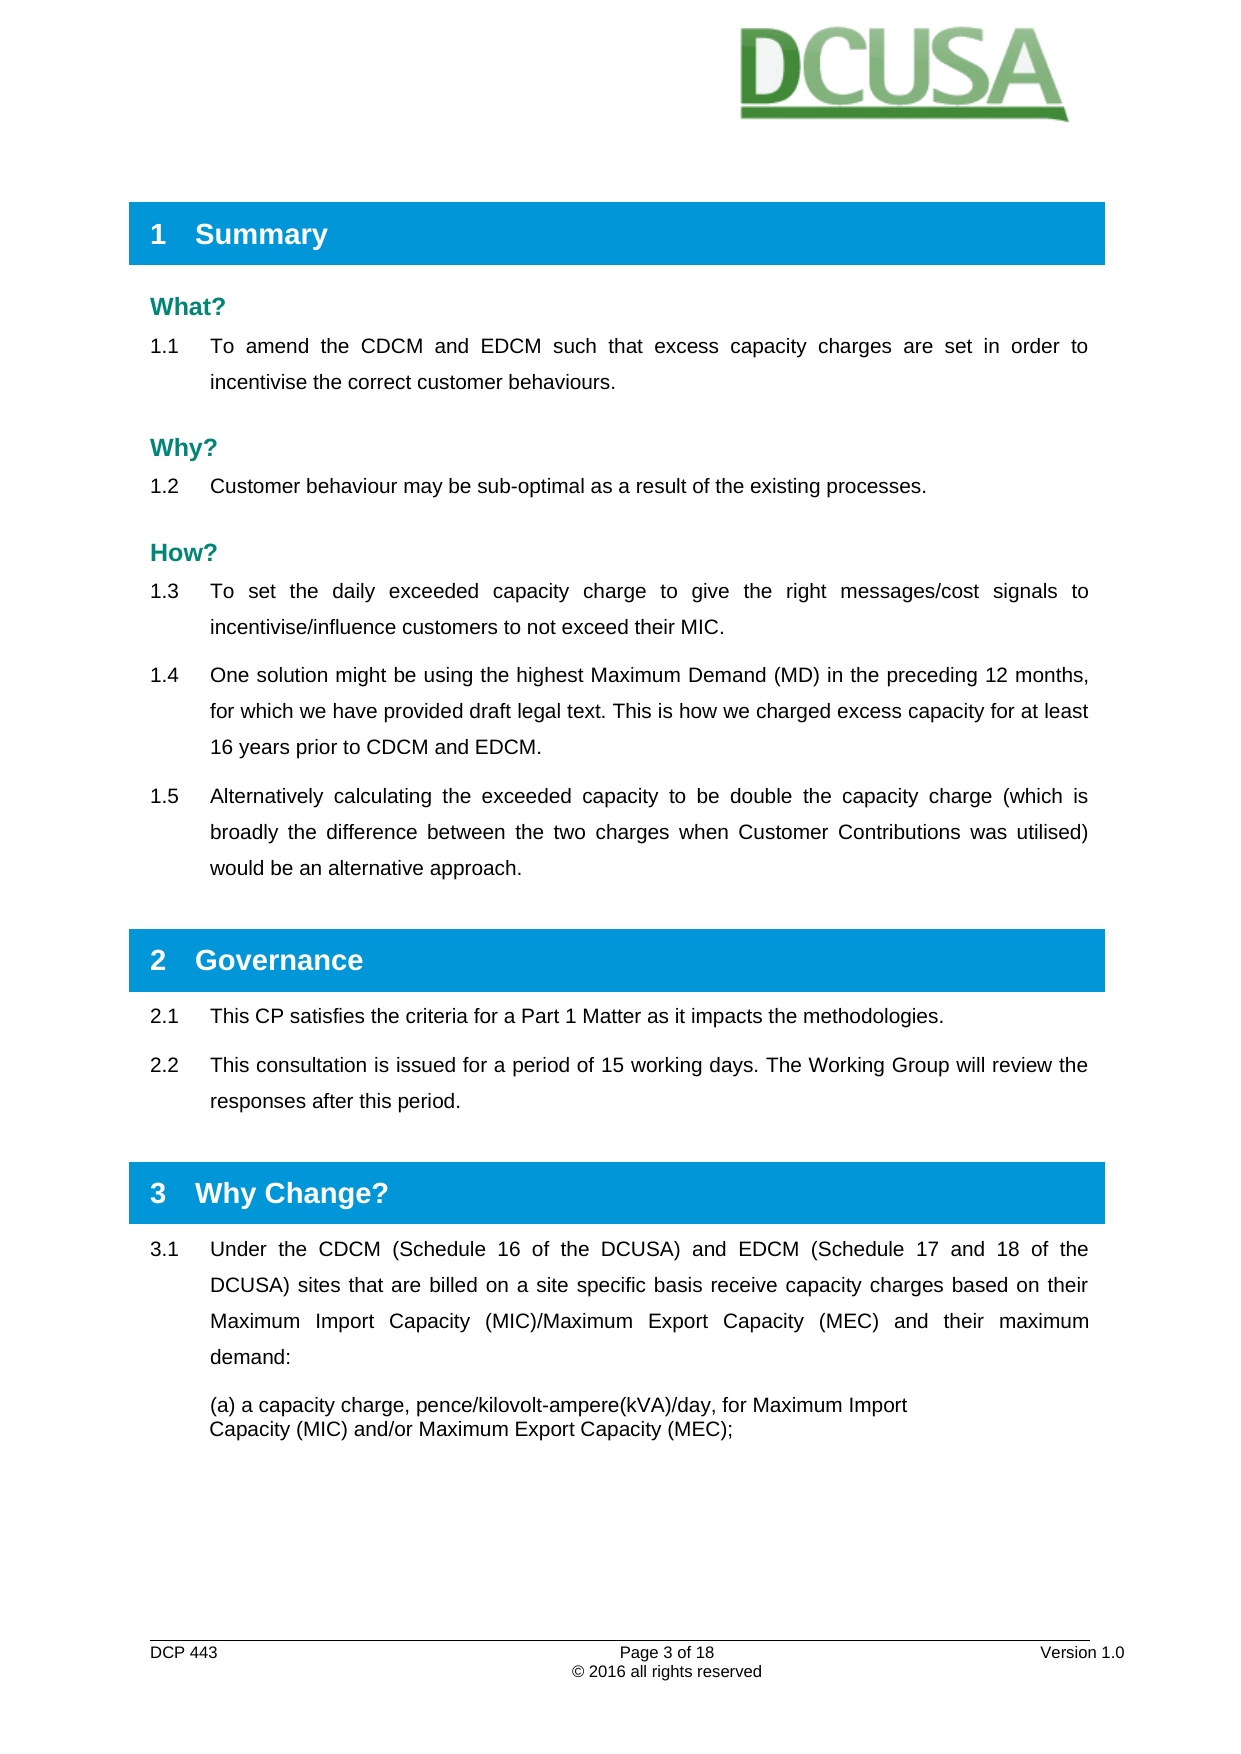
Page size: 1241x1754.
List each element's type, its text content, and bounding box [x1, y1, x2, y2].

subtitle Governance [142, 941, 1093, 979]
subtitle To set the daily exceeded capacity charge to give the right messages/cost signals to incentivise/influence customers to not exceed their MIC. [150, 579, 1090, 639]
subtitle Summary [142, 215, 1093, 252]
subtitle Customer behaviour may be sub-optimal as a result of the existing processes. [150, 474, 1090, 498]
subtitle Why Change? [142, 1174, 1093, 1212]
subtitle This CP satisfies the criteria for a Part 1 Matter as it impacts the methodologies. [150, 1004, 1090, 1028]
subtitle What? [150, 290, 1090, 321]
picture [712, 11, 1093, 141]
subtitle To amend the CDCM and EDCM such that excess capacity charges are set in order to incentivise the correct customer behaviours. [150, 333, 1090, 393]
text (a) a capacity charge, pence/kilovolt-ampere(kVA)/day, for Maximum Import [150, 1393, 1090, 1417]
subtitle How? [150, 535, 1090, 566]
subtitle Under the CDCM (Schedule 16 of the DCUSA) and EDCM (Schedule 17 and 18 of the DCUSA) sites that are billed on a site specific basis receive capacity charges based on their Maximum Import Capacity (MIC)/Maximum Export Capacity (MEC) and their maximum demand: [150, 1237, 1090, 1369]
text Capacity (MIC) and/or Maximum Export Capacity (MEC); [150, 1417, 1090, 1441]
subtitle This consultation is issued for a period of 15 working days. The Working Group will review the responses after this period. [150, 1052, 1090, 1112]
subtitle Why? [150, 430, 1090, 462]
subtitle Alternatively calculating the exceeded capacity to be double the capacity charge (which is broadly the difference between the two charges when Customer Contributions was utilised) would be an alternative approach. [150, 783, 1090, 879]
subtitle One solution might be using the highest Maximum Demand (MD) in the preceding 12 months, for which we have provided draft legal text. This is how we charged excess capacity for at least 16 years prior to CDCM and EDCM. [150, 663, 1090, 759]
